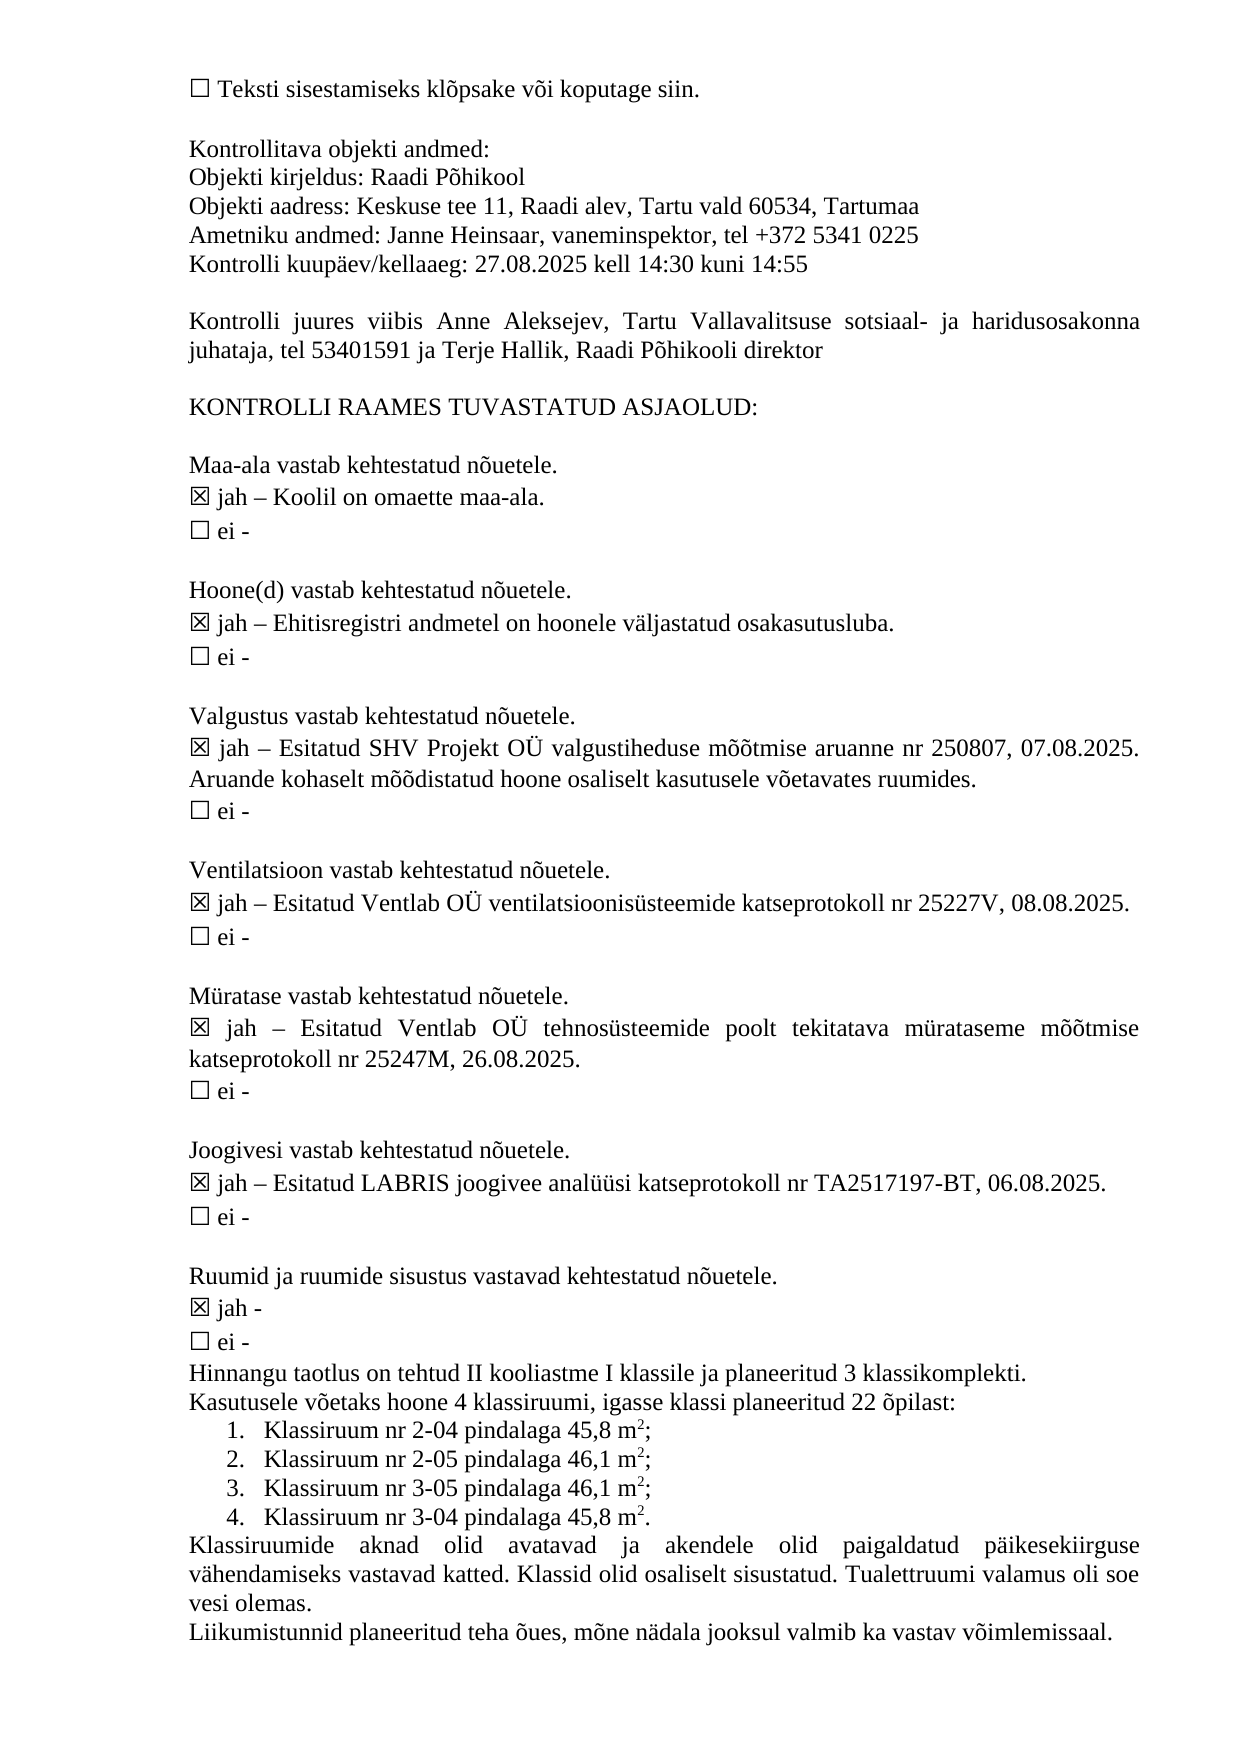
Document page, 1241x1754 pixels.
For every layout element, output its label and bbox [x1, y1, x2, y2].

table_cell [177, 71, 1152, 1674]
